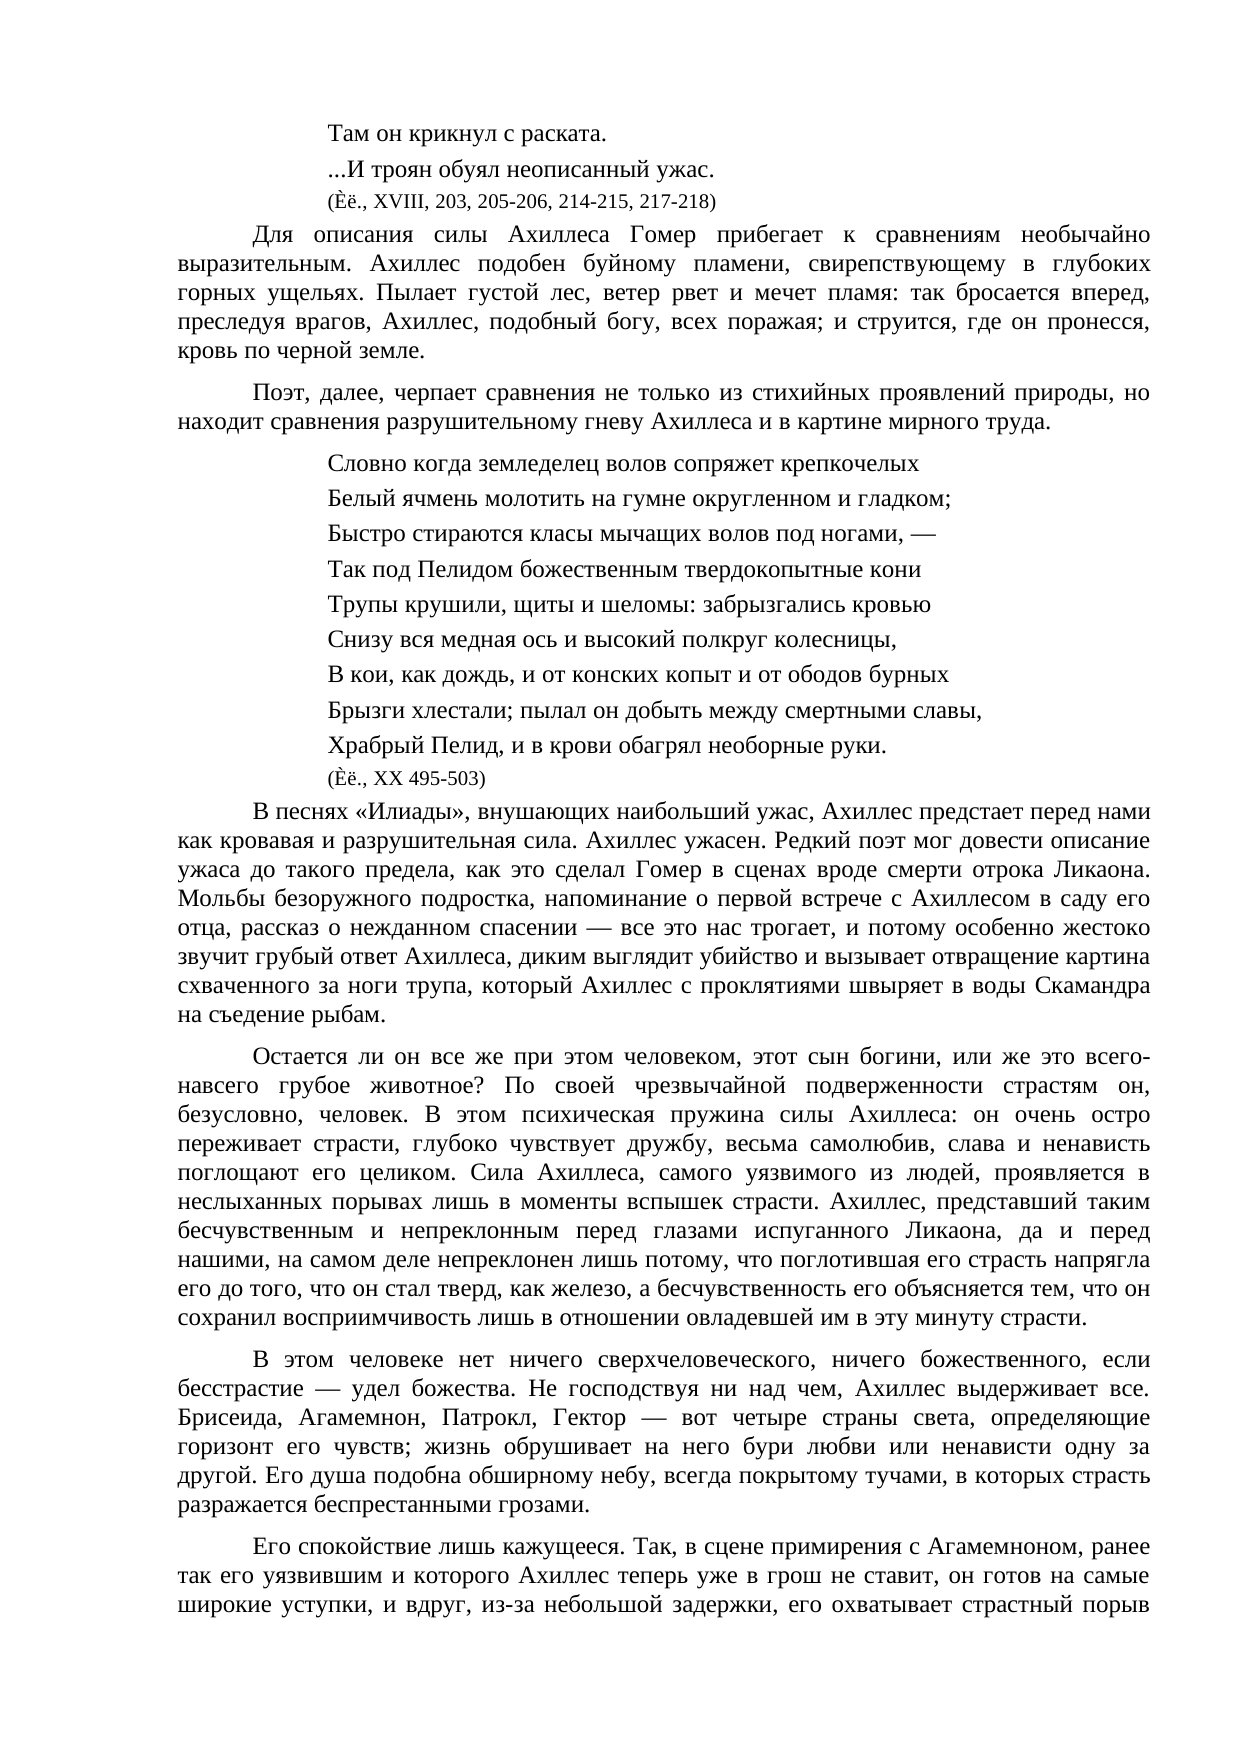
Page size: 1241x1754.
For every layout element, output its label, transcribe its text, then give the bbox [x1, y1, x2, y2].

text Трупы крушили, щиты и шеломы: забрызгались кровью [327, 589, 1152, 618]
text (Èë., XVIII, 203, 205-206, 214-215, 217-218) [327, 189, 1152, 213]
text (Èë., XX 495-503) [327, 765, 1152, 789]
text Брызги хлестали; пылал он добыть между смертными славы, [327, 695, 1152, 724]
text Остается ли он все же при этом человеком, этот сын богини, или же это всего-навсего грубое животное? По своей чрезвычайной подверженности страстям он, безусловно, человек. В этом психическая пружина силы Ахиллеса: он очень остро переживает страсти, глубоко чувствует дружбу, весьма самолюбив, слава и ненависть поглощают его целиком. Сила Ахиллеса, самого уязвимого из людей, проявляется в неслыханных порывах лишь в моменты вспышек страсти. Ахиллес, представший таким бесчувственным и непреклонным перед глазами испуганного Ликаона, да и перед нашими, на самом деле непреклонен лишь потому, что поглотившая его страсть напрягла его до того, что он стал тверд, как железо, а бесчувственность его объясняется тем, что он сохранил восприимчивость лишь в отношении овладевшей им в эту минуту страсти. [177, 1041, 1152, 1331]
text Словно когда земледелец волов сопряжет крепкочелых [327, 447, 1152, 477]
text Так под Пелидом божественным твердокопытные кони [327, 553, 1152, 582]
text Быстро стираются класы мычащих волов под ногами, — [327, 518, 1152, 547]
text Для описания силы Ахиллеса Гомер прибегает к сравнениям необычайно выразительным. Ахиллес подобен буйному пламени, свирепствующему в глубоких горных ущельях. Пылает густой лес, ветер рвет и мечет пламя: так бросается вперед, преследуя врагов, Ахиллес, подобный богу, всех поражая; и струится, где он пронесся, кровь по черной земле. [177, 219, 1152, 364]
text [177, 1531, 1152, 1618]
text Там он крикнул с раската. [327, 118, 1152, 147]
text ...И троян обуял неописанный ужас. [327, 153, 1152, 182]
text Поэт, далее, черпает сравнения не только из стихийных проявлений природы, но находит сравнения разрушительному гневу Ахиллеса и в картине мирного труда. [177, 377, 1152, 435]
text Снизу вся медная ось и высокий полкруг колесницы, [327, 624, 1152, 653]
text В кои, как дождь, и от конских копыт и от ободов бурных [327, 659, 1152, 688]
text В этом человеке нет ничего сверхчеловеческого, ничего божественного, если бесстрастие — удел божества. Не господствуя ни над чем, Ахиллес выдерживает все. Брисеида, Агамемнон, Патрокл, Гектор — вот четыре страны света, определяющие горизонт его чувств; жизнь обрушивает на него бури любви или ненависти одну за другой. Его душа подобна обширному небу, всегда покрытому тучами, в которых страсть разражается беспрестанными грозами. [177, 1344, 1152, 1518]
text В песнях «Илиады», внушающих наибольший ужас, Ахиллес предстает перед нами как кровавая и разрушительная сила. Ахиллес ужасен. Редкий поэт мог довести описание ужаса до такого предела, как это сделал Гомер в сценах вроде смерти отрока Ликаона. Мольбы безоружного подростка, напоминание о первой встрече с Ахиллесом в саду его отца, рассказ о нежданном спасении — все это нас трогает, и потому особенно жестоко звучит грубый ответ Ахиллеса, диким выглядит убийство и вызывает отвращение картина схваченного за ноги трупа, который Ахиллес с проклятиями швыряет в воды Скамандра на съедение рыбам. [177, 796, 1152, 1028]
text Храбрый Пелид, и в крови обагрял необорные руки. [327, 730, 1152, 759]
text Белый ячмень молотить на гумне округленном и гладком; [327, 483, 1152, 512]
